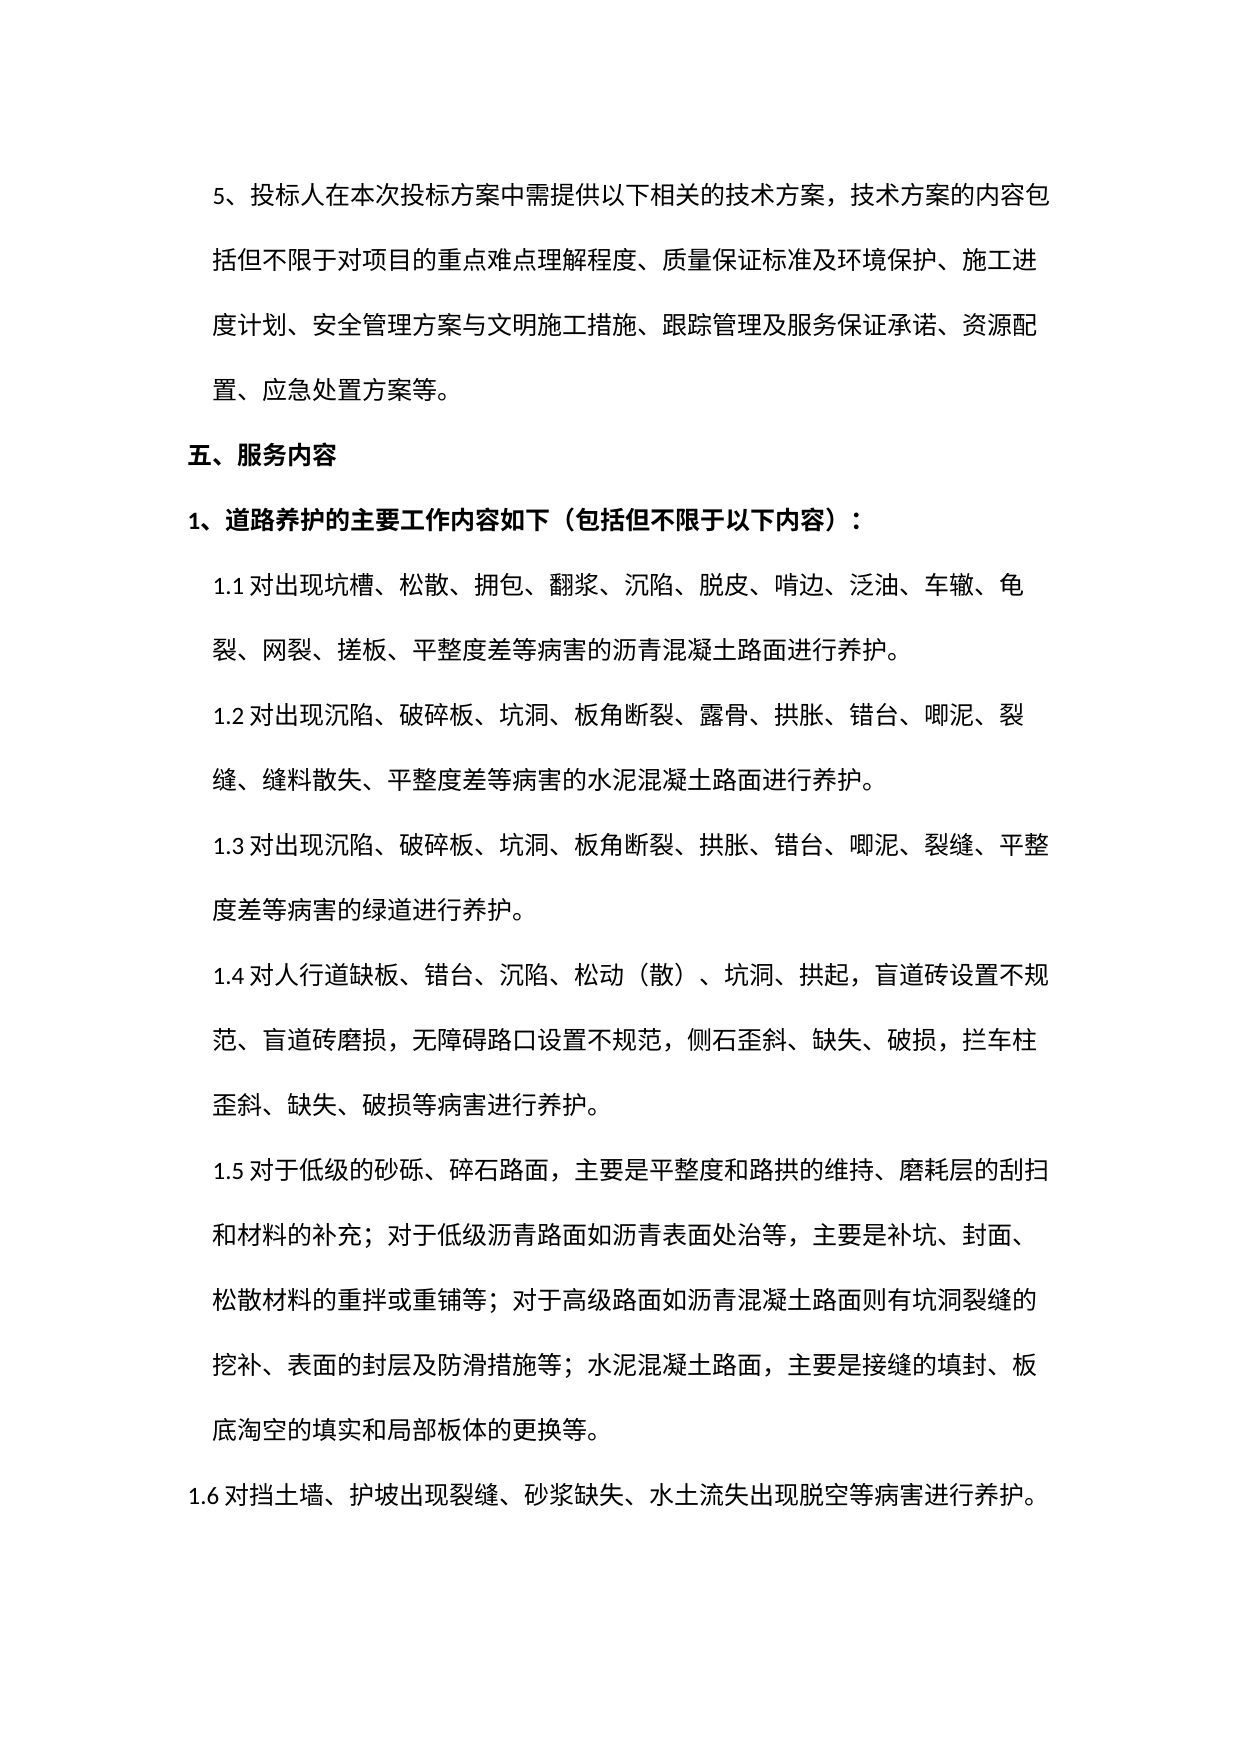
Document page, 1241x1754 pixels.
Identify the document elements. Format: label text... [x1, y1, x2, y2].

text 1、道路养护的主要工作内容如下（包括但不限于以下内容）： [187, 487, 1053, 552]
text 五、服务内容 [187, 422, 1053, 487]
text 1.3对出现沉陷、破碎板、坑洞、板角断裂、拱胀、错台、唧泥、裂缝、平整度差等病害的绿道进行养护。 [212, 812, 1053, 942]
text 1.2对出现沉陷、破碎板、坑洞、板角断裂、露骨、拱胀、错台、唧泥、裂缝、缝料散失、平整度差等病害的水泥混凝土路面进行养护。 [212, 682, 1053, 812]
text 1.1对出现坑槽、松散、拥包、翻浆、沉陷、脱皮、啃边、泛油、车辙、龟裂、网裂、搓板、平整度差等病害的沥青混凝土路面进行养护。 [212, 552, 1053, 682]
text 5、投标人在本次投标方案中需提供以下相关的技术方案，技术方案的内容包括但不限于对项目的重点难点理解程度、质量保证标准及环境保护、施工进度计划、安全管理方案与文明施工措施、跟踪管理及服务保证承诺、资源配置、应急处置方案等。 [212, 162, 1053, 422]
text 1.6对挡土墙、护坡出现裂缝、砂浆缺失、水土流失出现脱空等病害进行养护。 [187, 1462, 1053, 1527]
text 1.4对人行道缺板、错台、沉陷、松动（散）、坑洞、拱起，盲道砖设置不规范、盲道砖磨损，无障碍路口设置不规范，侧石歪斜、缺失、破损，拦车柱歪斜、缺失、破损等病害进行养护。 [212, 942, 1053, 1137]
text 1.5对于低级的砂砾、碎石路面，主要是平整度和路拱的维持、磨耗层的刮扫和材料的补充；对于低级沥青路面如沥青表面处治等，主要是补坑、封面、松散材料的重拌或重铺等；对于高级路面如沥青混凝土路面则有坑洞裂缝的挖补、表面的封层及防滑措施等；水泥混凝土路面，主要是接缝的填封、板底淘空的填实和局部板体的更换等。 [212, 1137, 1053, 1462]
